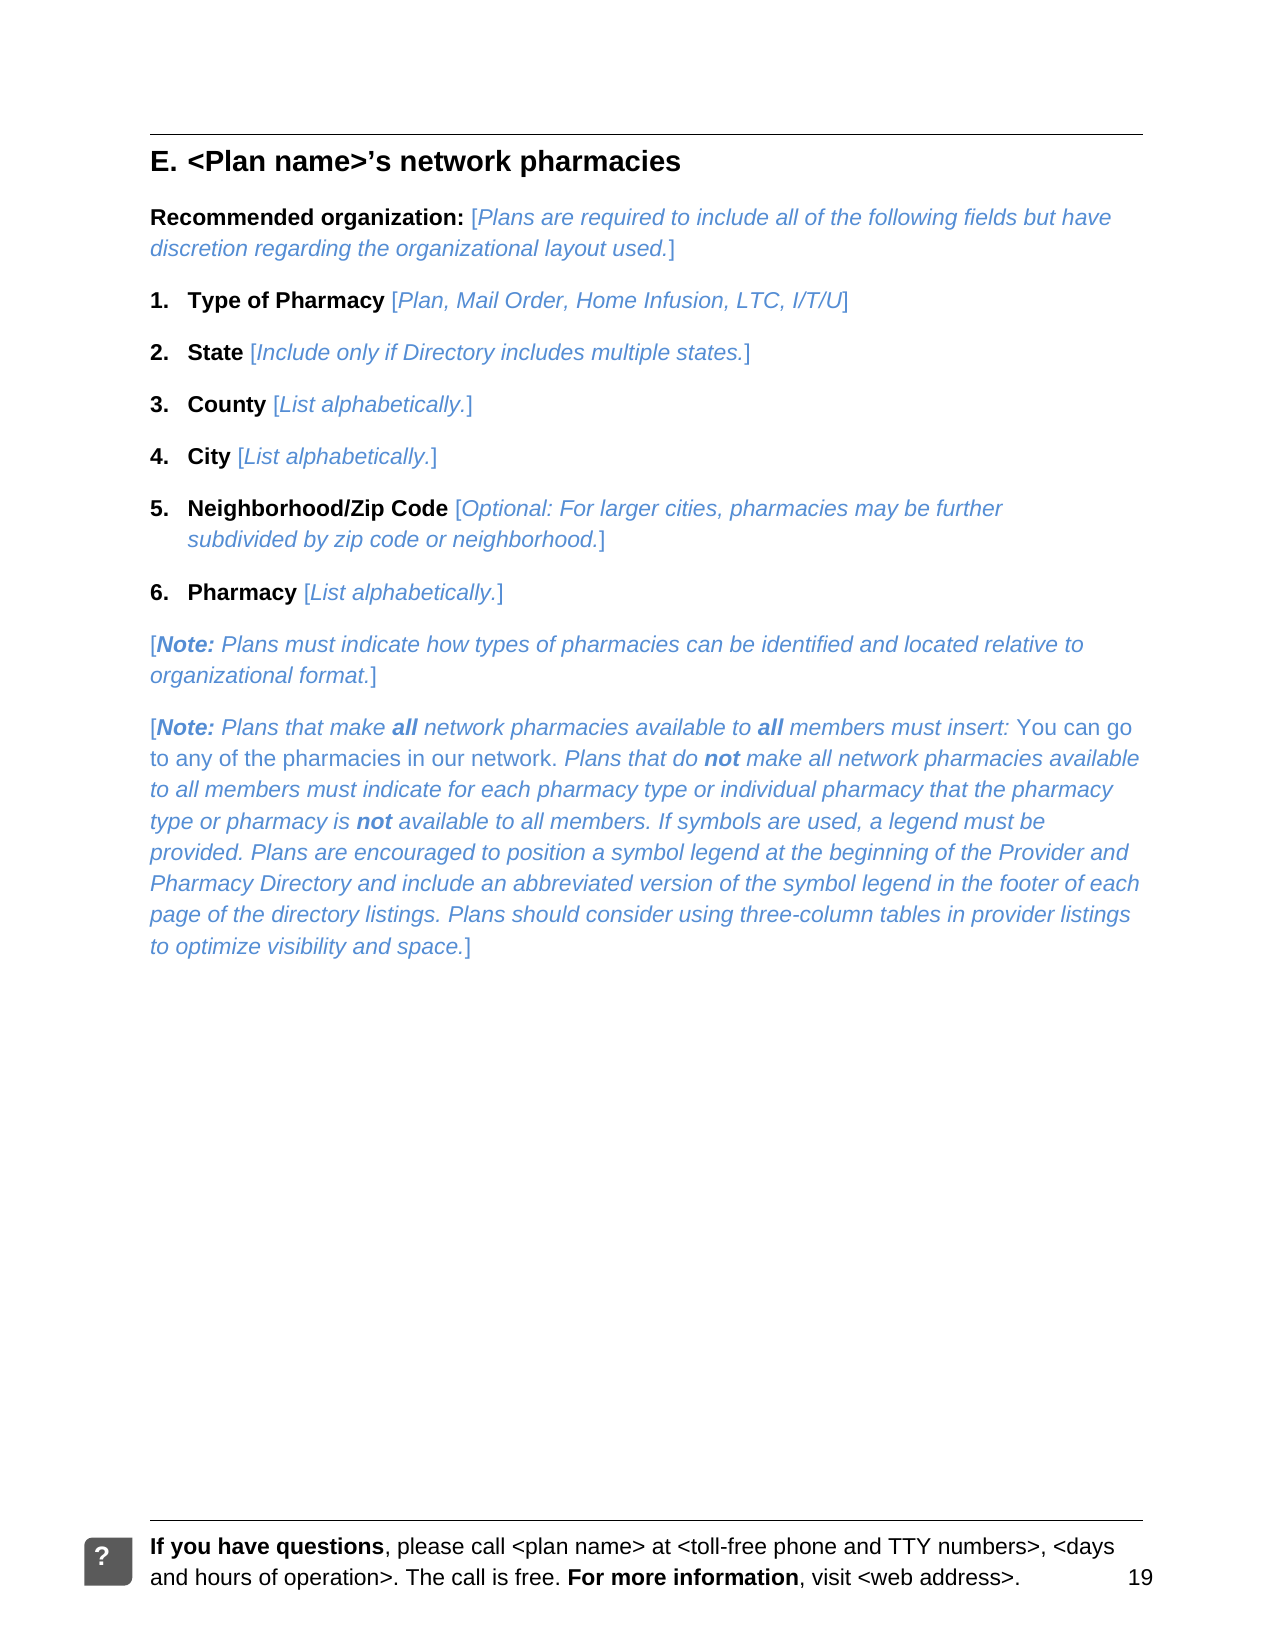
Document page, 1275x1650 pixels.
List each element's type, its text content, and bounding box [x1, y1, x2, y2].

text Recommended organization: [Plans are required to include all of the following fields but have discretion regarding the organizational layout used.] [150, 200, 1143, 262]
text 4. City [List alphabetically.] [150, 439, 1068, 471]
text [Note: Plans must indicate how types of pharmacies can be identified and located relative to organizational format.] [150, 627, 1143, 689]
text 6. Pharmacy [List alphabetically.] [150, 575, 1068, 606]
text [Note: Plans that make all network pharmacies available to all members must insert: You can go to any of the pharmacies in our network. Plans that do not make all network pharmacies available to all members must indicate for each pharmacy type or individual pharmacy that the pharmacy type or pharmacy is not available to all members. If symbols are used, a legend must be provided. Plans are encouraged to position a symbol legend at the beginning of the Provider and Pharmacy Directory and include an abbreviated version of the symbol legend in the footer of each page of the directory listings. Plans should consider using three-column tables in provider listings to optimize visibility and space.] [150, 710, 1143, 960]
text 3. County [List alphabetically.] [150, 387, 1068, 419]
text 1. Type of Pharmacy [Plan, Mail Order, Home Infusion, LTC, I/T/U] [150, 283, 1068, 314]
text 2. State [Include only if Directory includes multiple states.] [150, 335, 1068, 367]
subtitle <Plan name>’s network pharmacies [150, 135, 1143, 179]
text 5. Neighborhood/Zip Code [Optional: For larger cities, pharmacies may be further subdivided by zip code or neighborhood.] [150, 492, 1068, 554]
